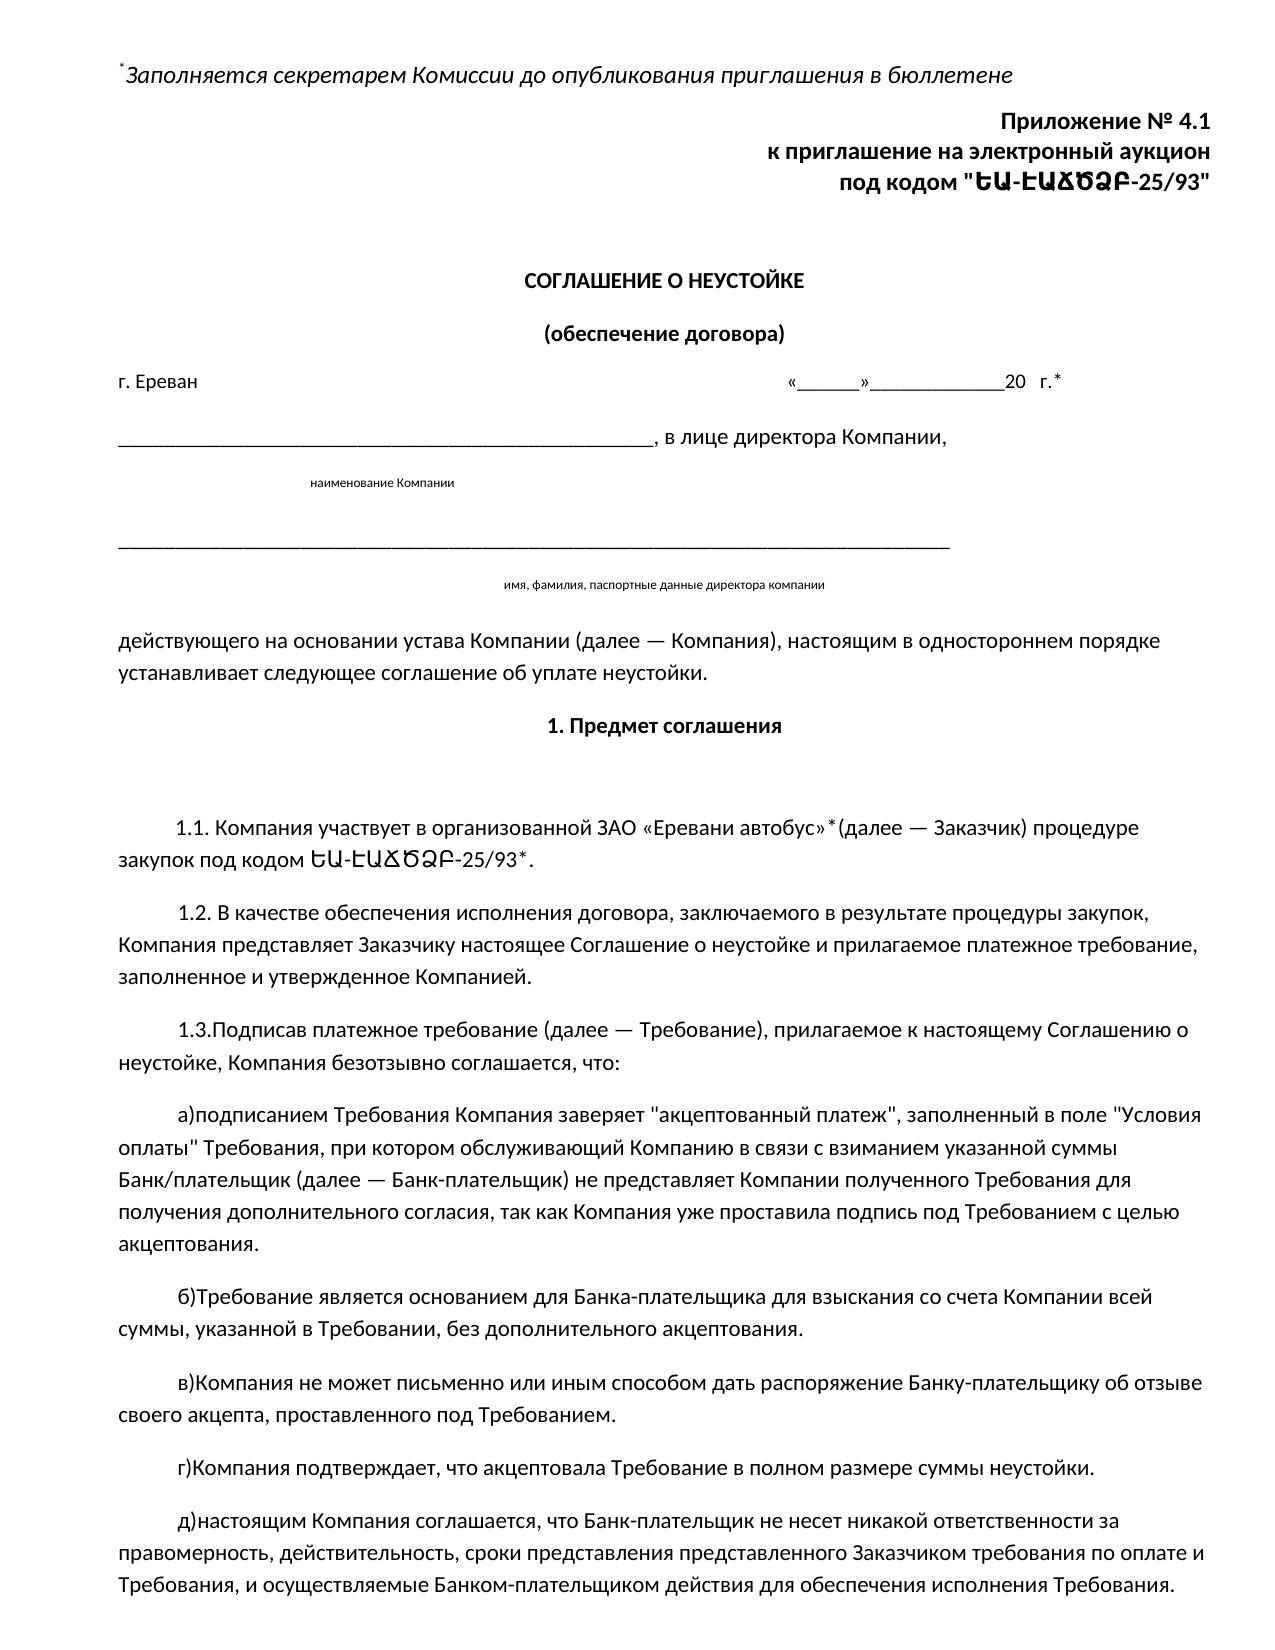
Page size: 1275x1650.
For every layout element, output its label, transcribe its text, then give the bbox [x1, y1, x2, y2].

text в)Компания не может письменно или иным способом дать распоряжение Банку-плательщику об отзыве своего акцепта, проставленного под Требованием. [118, 1368, 1211, 1428]
text действующего на основании устава Компании (далее — Компания), настоящим в одностороннем порядке устанавливает следующее соглашение об уплате неустойки. [118, 626, 1211, 686]
text имя, фамилия, паспортные данные директора компании [118, 577, 1211, 605]
text д)настоящим Компания соглашается, что Банк-плательщик не несет никакой ответственности за правомерность, действительность, сроки представления представленного Заказчиком требования по оплате и Требования, и осуществляемые Банком-плательщиком действия для обеспечения исполнения Требования. [118, 1506, 1211, 1598]
text 1.3.Подписав платежное требование (далее — Требование), прилагаемое к настоящему Соглашению о неустойке, Компания безотзывно соглашается, что: [118, 1015, 1211, 1076]
text 1. Предмет соглашения [118, 711, 1211, 739]
text наименование Компании [310, 475, 1211, 503]
text (обеспечение договора) [118, 319, 1211, 347]
table_header г. Ереван [107, 368, 605, 422]
text 1.2. В качестве обеспечения исполнения договора, заключаемого в результате процедуры закупок, Компания представляет Заказчику настоящее Соглашение о неустойке и прилагаемое платежное требование, заполненное и утвержденное Компанией. [118, 898, 1211, 990]
text _________________________________________________________________________ [118, 524, 1211, 552]
text б)Требование является основанием для Банка-плательщика для взыскания со счета Компании всей суммы, указанной в Требовании, без дополнительного акцептования. [118, 1282, 1211, 1343]
text а)подписанием Требования Компания заверяет "акцептованный платеж", заполненный в поле "Условия оплаты" Требования, при котором обслуживающий Компанию в связи с взиманием указанной суммы Банк/плательщик (далее — Банк-плательщик) не представляет Компании полученного Требования для получения дополнительного согласия, так как Компания уже проставила подпись под Требованием с целью акцептования. [118, 1101, 1211, 1257]
text 1.1. Компания участвует в организованной ЗАО «Еревани автобус»*(далее — Заказчик) процедуре закупок под кодом ԵԱ-ԷԱՃԾՁԲ-25/93*. [118, 813, 1211, 873]
text СОГЛАШЕНИЕ О НЕУСТОЙКЕ [118, 266, 1211, 294]
text Приложение № 4.1 [118, 105, 1211, 135]
text под кодом "ԵԱ-ԷԱՃԾՁԲ-25/93" [118, 166, 1211, 196]
text _______________________________________________, в лице директора Компании, [118, 422, 1211, 450]
table_header «______»_____________20 г.* [605, 368, 1074, 422]
text *Заполняется секретарем Комиссии до опубликования приглашения в бюллетене [118, 59, 1211, 89]
text к приглашение на электронный аукцион [148, 135, 1211, 166]
text г)Компания подтверждает, что акцептовала Требование в полном размере суммы неустойки. [118, 1453, 1211, 1481]
